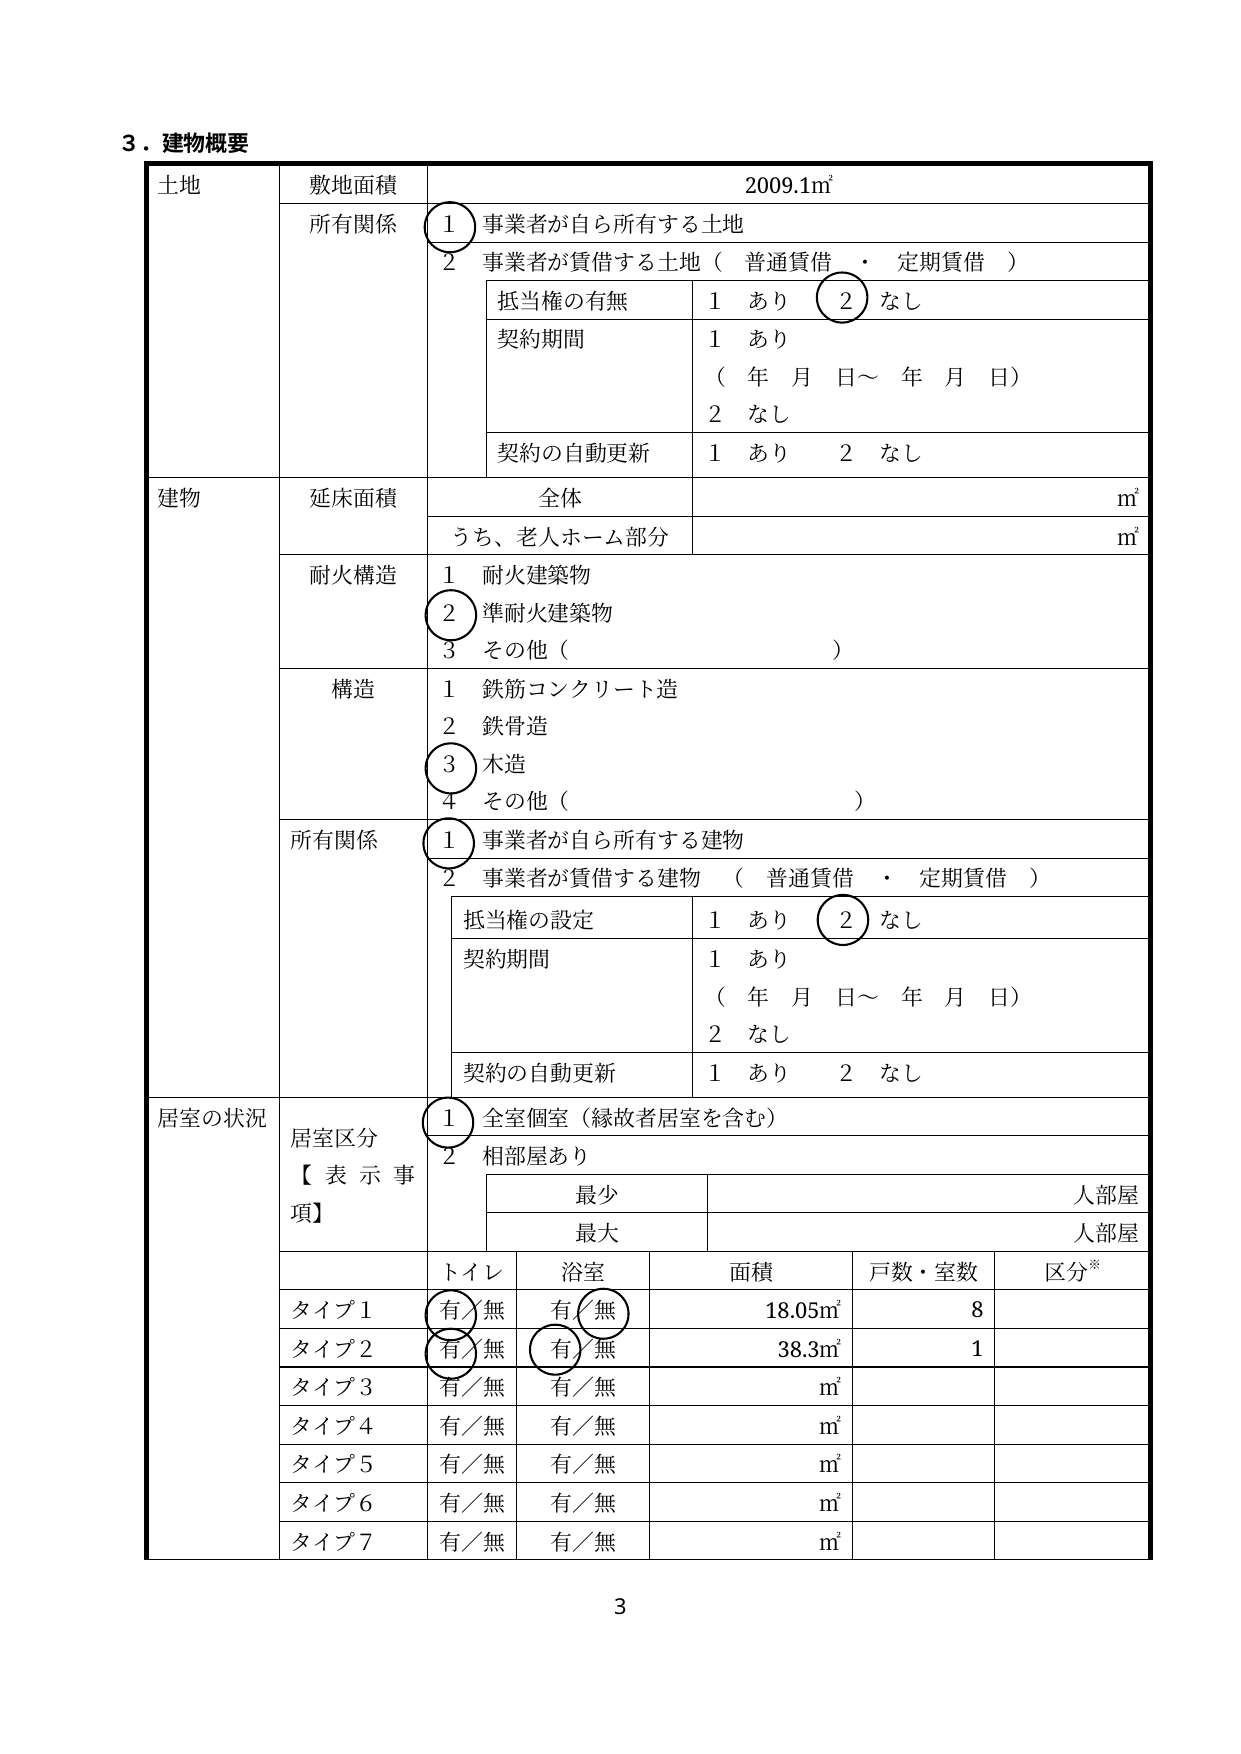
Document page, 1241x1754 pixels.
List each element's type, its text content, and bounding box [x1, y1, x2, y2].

table_cell 有／無 [517, 1329, 538, 1366]
table_cell 有／無 [428, 1522, 516, 1559]
table_cell [428, 901, 451, 1097]
table_cell 有／無 [428, 1337, 474, 1366]
table_cell タイプ６ [280, 1483, 427, 1521]
table_cell 人部屋 [708, 1213, 1148, 1251]
table_cell 有／無 [517, 1290, 590, 1328]
table_cell 1 [853, 1329, 994, 1366]
table_cell タイプ３ [280, 1368, 427, 1405]
table_cell ２ 事業者が賃借する土地（ 普通賃借 ・ 定期賃借 ） [428, 243, 1148, 280]
table_cell タイプ７ [280, 1522, 427, 1559]
table_cell １ 鉄筋コンクリート造 ２ 鉄骨造 ３ 木造 ４ その他（ ） [428, 669, 1148, 819]
table_cell １ あり ２ なし [693, 1053, 1148, 1097]
table_cell 最大 [487, 1213, 707, 1251]
table_cell ２ 事業者が賃借する建物 （ 普通賃借 ・ 定期賃借 ） [428, 859, 1148, 896]
table_cell タイプ２ [280, 1329, 427, 1366]
table_cell [995, 1522, 1148, 1559]
table_cell [995, 1368, 1148, 1405]
table_cell １ あり ２ なし [693, 281, 825, 319]
table_cell ㎡ [693, 517, 1148, 554]
table_cell ㎡ [650, 1522, 852, 1559]
table_cell 所有関係 [280, 204, 427, 477]
table_cell 区分※ [995, 1252, 1148, 1289]
text ３．建物概要 [118, 123, 1122, 161]
table_cell [853, 1445, 994, 1482]
table_cell 有／無 [517, 1368, 649, 1405]
table_cell トイレ [428, 1252, 516, 1289]
table_cell [853, 1522, 994, 1559]
table_cell [995, 1329, 1148, 1366]
table_cell 契約の自動更新 [452, 1053, 692, 1097]
table_cell 有／無 [617, 1290, 649, 1328]
table_cell ㎡ [650, 1406, 852, 1443]
table_cell １ あり ２ なし [693, 433, 1148, 477]
table_cell ㎡ [650, 1368, 852, 1405]
table_cell タイプ５ [280, 1445, 427, 1482]
table_cell 所有関係 [280, 820, 427, 1097]
table_header 土地 [149, 166, 279, 477]
table_cell 戸数・室数 [853, 1252, 994, 1289]
table_cell 浴室 [517, 1252, 649, 1289]
table_cell [853, 1406, 994, 1443]
table_cell 面積 [650, 1252, 852, 1289]
table_cell タイプ１ [280, 1290, 427, 1328]
table_cell 抵当権の設定 [452, 897, 692, 938]
table_cell １ 事業者が自ら所有する建物 [463, 820, 1148, 857]
table_cell 8 [853, 1290, 994, 1328]
table_cell [995, 1406, 1148, 1443]
table_cell 有／無 [517, 1483, 649, 1521]
table_header 2009.1㎡ [428, 166, 1148, 203]
table_cell 有／無 [428, 1368, 516, 1405]
table_cell 有／無 [573, 1329, 649, 1366]
table_cell 18.05㎡ [650, 1290, 852, 1328]
table_cell 有／無 [428, 1445, 516, 1482]
table_cell 有／無 [580, 1290, 627, 1328]
table_cell １ あり ２ なし [818, 281, 866, 319]
table_cell 38.3㎡ [650, 1329, 852, 1366]
table_cell 有／無 [532, 1329, 579, 1366]
table_cell タイプ４ [280, 1406, 427, 1443]
table_cell [428, 280, 486, 477]
table_cell １ あり （ 年 月 日～ 年 月 日） ２ なし [693, 939, 1148, 1052]
table_cell 全体 [428, 478, 692, 516]
table_cell 延床面積 [280, 478, 427, 554]
table_cell [853, 1483, 994, 1521]
table_cell 有／無 [428, 1483, 516, 1521]
table_cell 抵当権の有無 [487, 281, 692, 319]
table_cell １ あり ２ なし [858, 897, 1148, 938]
table_cell 構造 [280, 669, 427, 819]
table_header 敷地面積 [280, 166, 427, 203]
table_cell [995, 1483, 1148, 1521]
table_cell 居室の状況 [149, 1098, 279, 1559]
table_cell ㎡ [650, 1445, 852, 1482]
table_cell 契約期間 [487, 320, 692, 432]
table_cell 建物 [149, 478, 279, 1097]
table_cell 有／無 [470, 1329, 516, 1366]
table_cell 有／無 [461, 1290, 516, 1328]
table_cell １ 事業者が自ら所有する建物 [428, 820, 472, 857]
table_cell 有／無 [517, 1406, 649, 1443]
table_cell ㎡ [693, 478, 1148, 516]
table_cell [280, 1252, 427, 1289]
table_cell ㎡ [650, 1483, 852, 1521]
table_cell [995, 1445, 1148, 1482]
table_cell 耐火構造 [280, 555, 427, 668]
table_cell 居室区分 【表示事項】 [280, 1098, 427, 1251]
table_cell ２ 相部屋あり [428, 1136, 1148, 1174]
table_cell 有／無 [517, 1522, 649, 1559]
table_cell [853, 1368, 994, 1405]
table_cell １ あり ２ なし [819, 897, 867, 938]
table_cell 契約期間 [452, 939, 692, 1052]
table_cell １ 事業者が自ら所有する土地 [464, 204, 1148, 242]
table_cell １ 事業者が自ら所有する土地 [428, 204, 474, 242]
table_cell １ あり （ 年 月 日～ 年 月 日） ２ なし [693, 320, 1148, 432]
table_cell 人部屋 [708, 1175, 1148, 1212]
table_cell １ 耐火建築物 ２ 準耐火建築物 ３ その他（ ） [428, 555, 1148, 668]
table_cell [995, 1290, 1148, 1328]
table_cell １ あり ２ なし [859, 281, 1148, 319]
table_cell [428, 1174, 486, 1251]
table_cell １ あり ２ なし [693, 897, 828, 938]
table_cell 契約の自動更新 [487, 433, 692, 477]
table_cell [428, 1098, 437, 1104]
table_cell 有／無 [517, 1445, 649, 1482]
table_cell 有／無 [428, 1292, 474, 1328]
table_cell 有／無 [428, 1406, 516, 1443]
table_cell 最少 [487, 1175, 707, 1212]
table_cell うち、老人ホーム部分 [428, 517, 692, 554]
table_cell １ 全室個室（縁故者居室を含む） [460, 1098, 1148, 1135]
